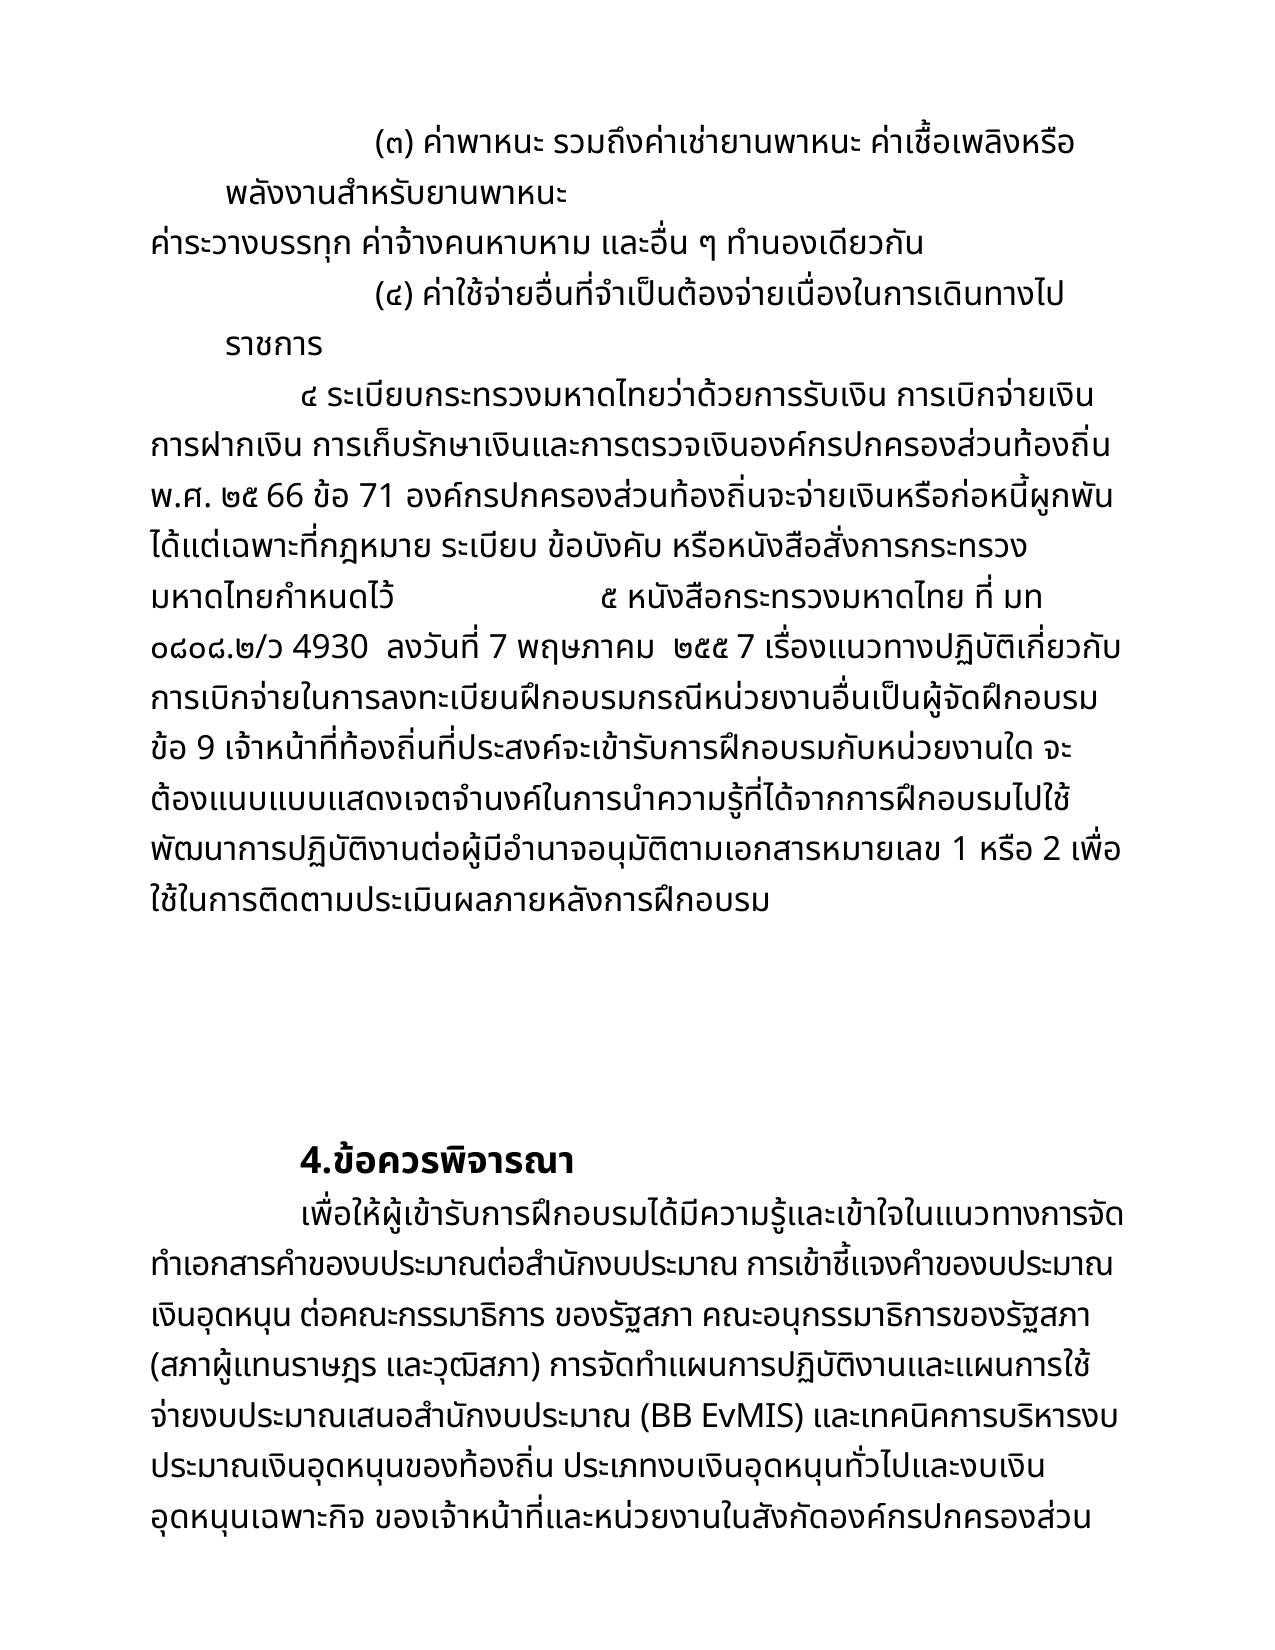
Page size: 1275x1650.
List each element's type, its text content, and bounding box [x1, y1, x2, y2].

text 4.ข้อควรพิจารณา [225, 1133, 1125, 1190]
text ค่าระวางบรรทุก ค่าจ้างคนหาบหาม และอื่น ๆ ทำนองเดียวกัน [150, 219, 1125, 269]
text (๔) ค่าใช้จ่ายอื่นที่จำเป็นต้องจ่ายเนื่องในการเดินทางไปราชการ [225, 269, 1125, 371]
text ๔ ระเบียบกระทรวงมหาดไทยว่าด้วยการรับเงิน การเบิกจ่ายเงิน การฝากเงิน การเก็บรักษาเงินและการตรวจเงินองค์กรปกครองส่วนท้องถิ่น พ.ศ. ๒๕66 ข้อ 71 องค์กรปกครองส่วนท้องถิ่นจะจ่ายเงินหรือก่อหนี้ผูกพันได้แต่เฉพาะที่กฎหมาย ระเบียบ ข้อบังคับ หรือหนังสือสั่งการกระทรวงมหาดไทยกำหนดไว้ ๕ หนังสือกระทรวงมหาดไทย ที่ มท ๐๘๐๘.๒/ว 4930 ลงวันที่ 7 พฤษภาคม ๒๕๕7 เรื่องแนวทางปฏิบัติเกี่ยวกับการเบิกจ่ายในการลงทะเบียนฝึกอบรมกรณีหน่วยงานอื่นเป็นผู้จัดฝึกอบรม ข้อ 9 เจ้าหน้าที่ท้องถิ่นที่ประสงค์จะเข้ารับการฝึกอบรมกับหน่วยงานใด จะต้องแนบแบบแสดงเจตจำนงค์ในการนำความรู้ที่ได้จากการฝึกอบรมไปใช้พัฒนาการปฏิบัติงานต่อผู้มีอำนาจอนุมัติตามเอกสารหมายเลข 1 หรือ 2 เพื่อใช้ในการติดตามประเมินผลภายหลังการฝึกอบรม [150, 371, 1125, 926]
text (๓) ค่าพาหนะ รวมถึงค่าเช่ายานพาหนะ ค่าเชื้อเพลิงหรือพลังงานสำหรับยานพาหนะ [225, 118, 1125, 219]
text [150, 1190, 1125, 1543]
